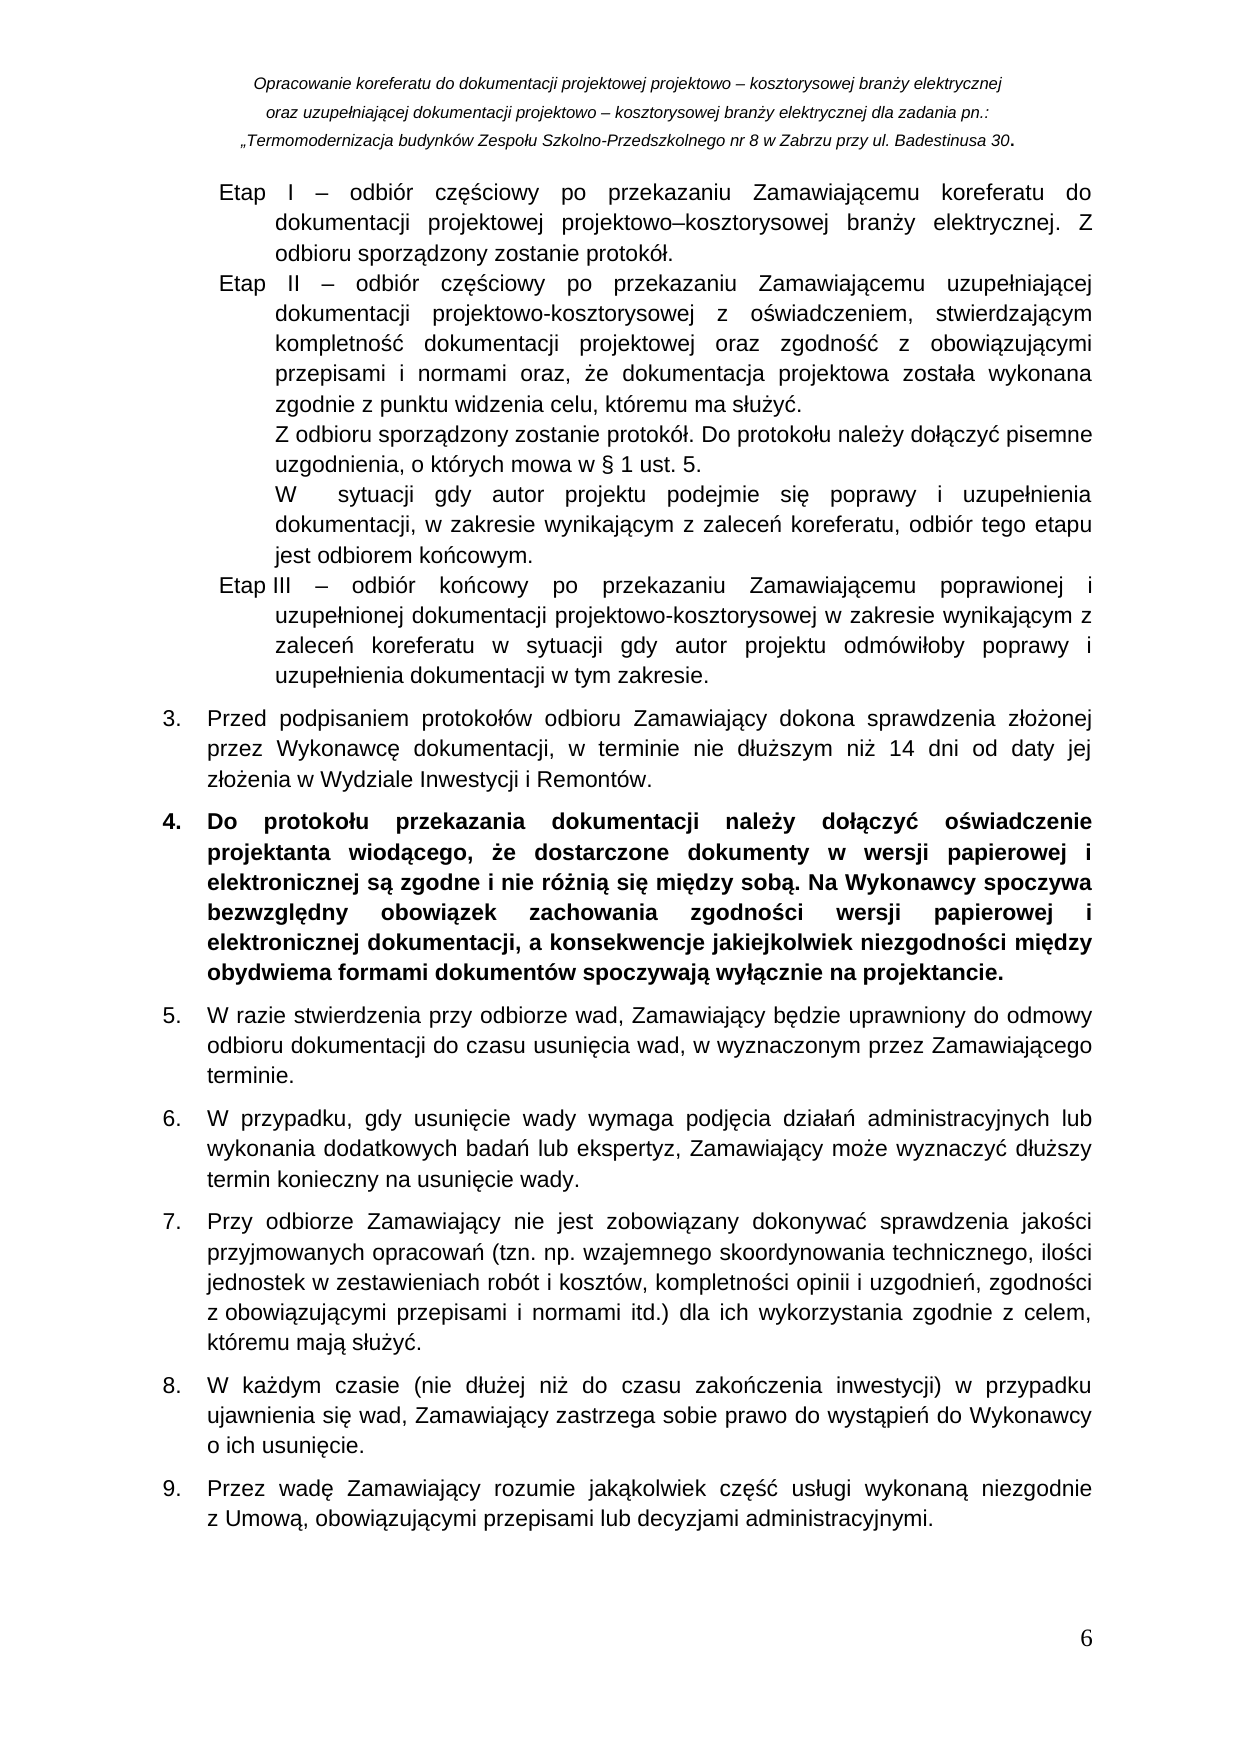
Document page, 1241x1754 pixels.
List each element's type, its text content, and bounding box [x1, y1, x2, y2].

text Etap III – odbiór końcowy po przekazaniu Zamawiającemu poprawionej i uzupełnionej dokumentacji projektowo-kosztorysowej w zakresie wynikającym z zaleceń koreferatu w sytuacji gdy autor projektu odmówiłoby poprawy i uzupełnienia dokumentacji w tym zakresie. [219, 572, 1093, 689]
list Przy odbiorze Zamawiający nie jest zobowiązany dokonywać sprawdzenia jakości przyjmowanych opracowań (tzn. np. wzajemnego skoordynowania technicznego, ilości jednostek w zestawieniach robót i kosztów, kompletności opinii i uzgodnień, zgodności z obowiązującymi przepisami i normami itd.) dla ich wykorzystania zgodnie z celem, któremu mają służyć. [162, 1208, 1093, 1356]
text Z odbioru sporządzony zostanie protokół. Do protokołu należy dołączyć pisemne uzgodnienia, o których mowa w § 1 ust. 5. [275, 421, 1093, 477]
text Etap I – odbiór częściowy po przekazaniu Zamawiającemu koreferatu do dokumentacji projektowej projektowo–kosztorysowej branży elektrycznej. Z odbioru sporządzony zostanie protokół. [219, 179, 1093, 266]
list Do protokołu przekazania dokumentacji należy dołączyć oświadczenie projektanta wiodącego, że dostarczone dokumenty w wersji papierowej i elektronicznej są zgodne i nie różnią się między sobą. Na Wykonawcy spoczywa bezwzględny obowiązek zachowania zgodności wersji papierowej i elektronicznej dokumentacji, a konsekwencje jakiejkolwiek niezgodności między obydwiema formami dokumentów spoczywają wyłącznie na projektancie. [162, 808, 1093, 986]
text W sytuacji gdy autor projektu podejmie się poprawy i uzupełnienia dokumentacji, w zakresie wynikającym z zaleceń koreferatu, odbiór tego etapu jest odbiorem końcowym. [275, 481, 1093, 568]
list W przypadku, gdy usunięcie wady wymaga podjęcia działań administracyjnych lub wykonania dodatkowych badań lub ekspertyz, Zamawiający może wyznaczyć dłuższy termin konieczny na usunięcie wady. [162, 1105, 1093, 1192]
list W każdym czasie (nie dłużej niż do czasu zakończenia inwestycji) w przypadku ujawnienia się wad, Zamawiający zastrzega sobie prawo do wystąpień do Wykonawcy o ich usunięcie. [162, 1372, 1093, 1459]
list Przez wadę Zamawiający rozumie jakąkolwiek część usługi wykonaną niezgodnie z Umową, obowiązującymi przepisami lub decyzjami administracyjnymi. [162, 1475, 1093, 1532]
text Etap II – odbiór częściowy po przekazaniu Zamawiającemu uzupełniającej dokumentacji projektowo-kosztorysowej z oświadczeniem, stwierdzającym kompletność dokumentacji projektowej oraz zgodność z obowiązującymi przepisami i normami oraz, że dokumentacja projektowa została wykonana zgodnie z punktu widzenia celu, któremu ma służyć. [219, 270, 1093, 417]
list W razie stwierdzenia przy odbiorze wad, Zamawiający będzie uprawniony do odmowy odbioru dokumentacji do czasu usunięcia wad, w wyznaczonym przez Zamawiającego terminie. [162, 1002, 1093, 1089]
list Przed podpisaniem protokołów odbioru Zamawiający dokona sprawdzenia złożonej przez Wykonawcę dokumentacji, w terminie nie dłuższym niż 14 dni od daty jej złożenia w Wydziale Inwestycji i Remontów. [162, 705, 1093, 792]
